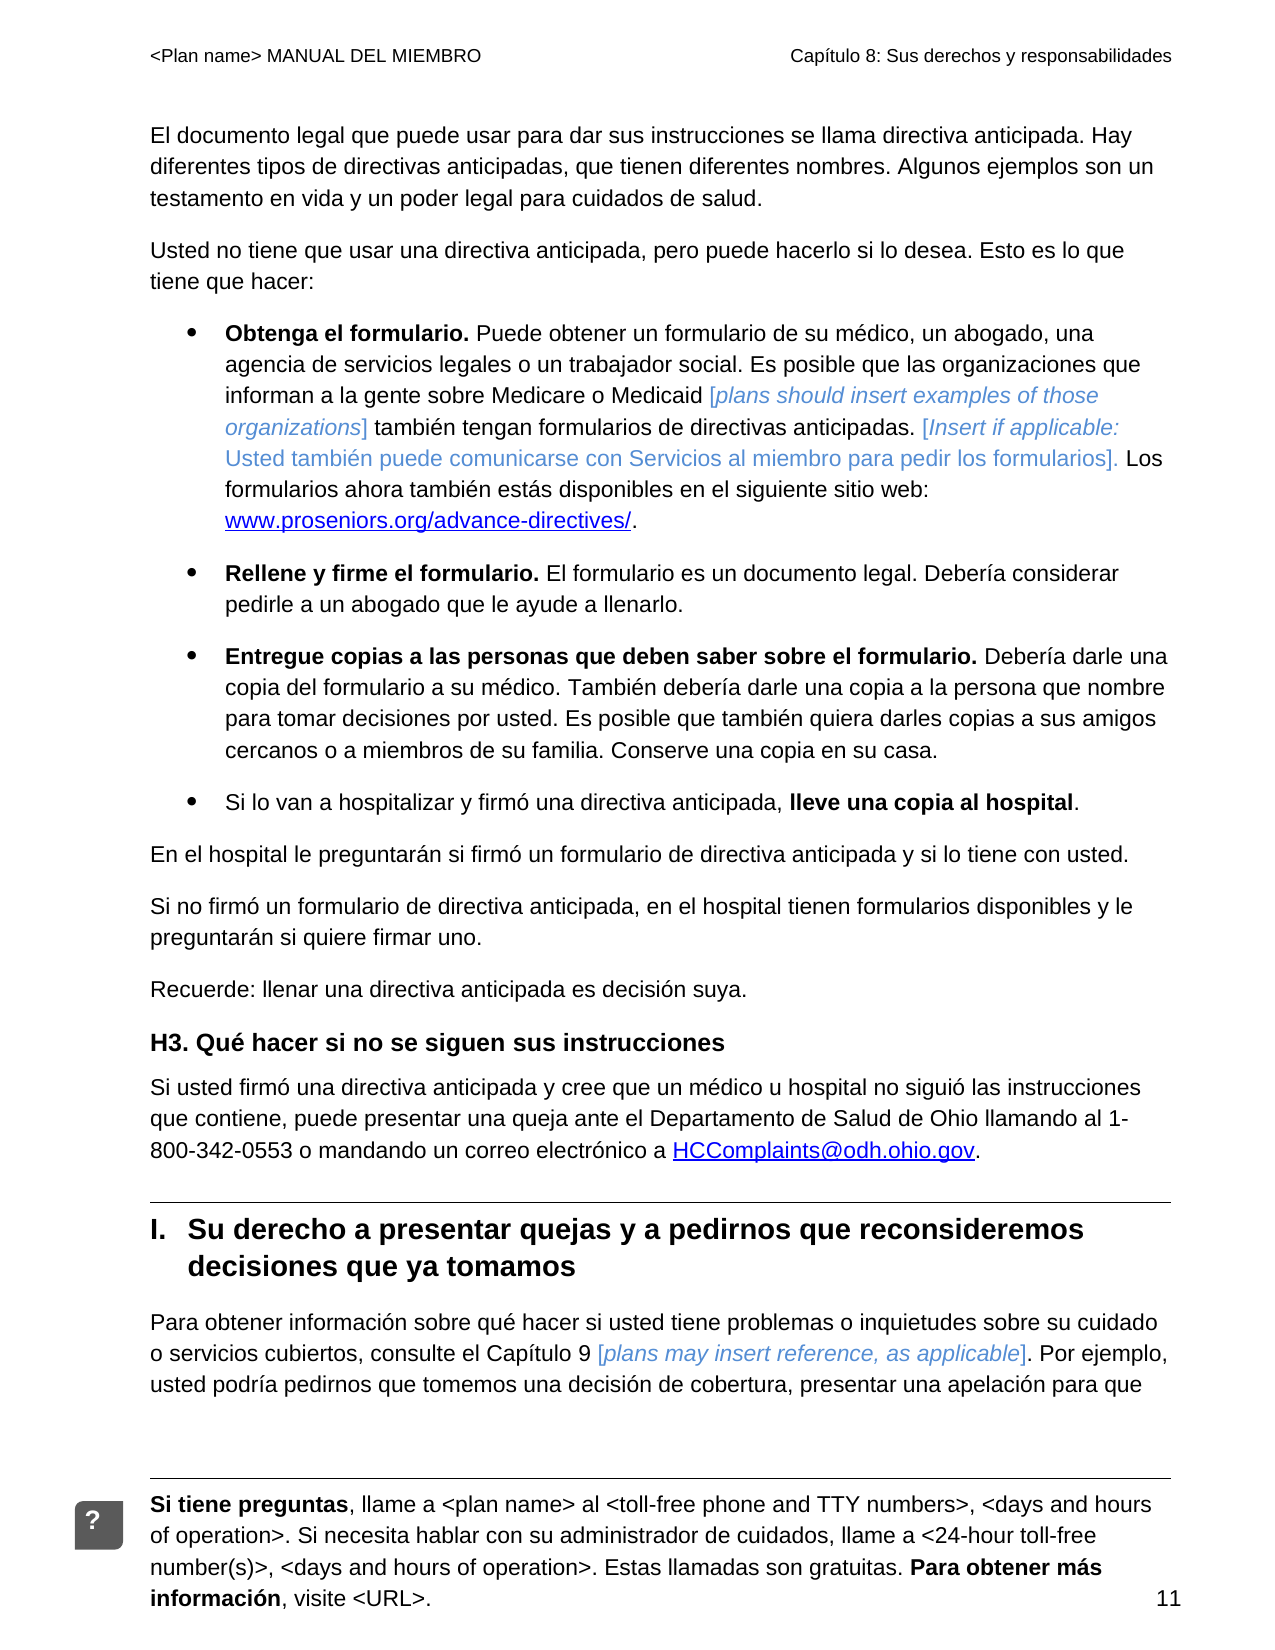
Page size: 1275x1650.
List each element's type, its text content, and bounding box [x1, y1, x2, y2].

subtitle Su derecho a presentar quejas y a pedirnos que reconsideremos decisiones que ya tomamos [150, 1203, 1171, 1284]
text El documento legal que puede usar para dar sus instrucciones se llama directiva anticipada. Hay diferentes tipos de directivas anticipadas, que tienen diferentes nombres. Algunos ejemplos son un testamento en vida y un poder legal para cuidados de salud. [150, 118, 1171, 212]
list Si lo van a hospitalizar y firmó una directiva anticipada, lleve una copia al hospital. [187, 785, 1171, 816]
text Si usted firmó una directiva anticipada y cree que un médico u hospital no siguió las instrucciones que contiene, puede presentar una queja ante el Departamento de Salud de Ohio llamando al 1-800-342-0553 o mandando un correo electrónico a HCComplaints@odh.ohio.gov. [150, 1071, 1171, 1164]
text Si no firmó un formulario de directiva anticipada, en el hospital tienen formularios disponibles y le preguntarán si quiere firmar uno. [150, 889, 1171, 952]
list Obtenga el formulario. Puede obtener un formulario de su médico, un abogado, una agencia de servicios legales o un trabajador social. Es posible que las organizaciones que informan a la gente sobre Medicare o Medicaid [plans should insert examples of those organizations] también tengan formularios de directivas anticipadas. [Insert if applicable: Usted también puede comunicarse con Servicios al miembro para pedir los formularios]. Los formularios ahora también estás disponibles en el siguiente sitio web: www.proseniors.org/advance-directives/. [187, 316, 1171, 535]
list Entregue copias a las personas que deben saber sobre el formulario. Debería darle una copia del formulario a su médico. También debería darle una copia a la persona que nombre para tomar decisiones por usted. Es posible que también quiera darles copias a sus amigos cercanos o a miembros de su familia. Conserve una copia en su casa. [187, 639, 1171, 764]
text Recuerde: llenar una directiva anticipada es decisión suya. [150, 973, 1171, 1004]
text En el hospital le preguntarán si firmó un formulario de directiva anticipada y si lo tiene con usted. [150, 837, 1171, 868]
list Rellene y firme el formulario. El formulario es un documento legal. Debería considerar pedirle a un abogado que le ayude a llenarlo. [187, 556, 1171, 618]
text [150, 1305, 1171, 1399]
text Usted no tiene que usar una directiva anticipada, pero puede hacerlo si lo desea. Esto es lo que tiene que hacer: [150, 233, 1171, 296]
subtitle H3. Qué hacer si no se siguen sus instrucciones [150, 1025, 1096, 1058]
